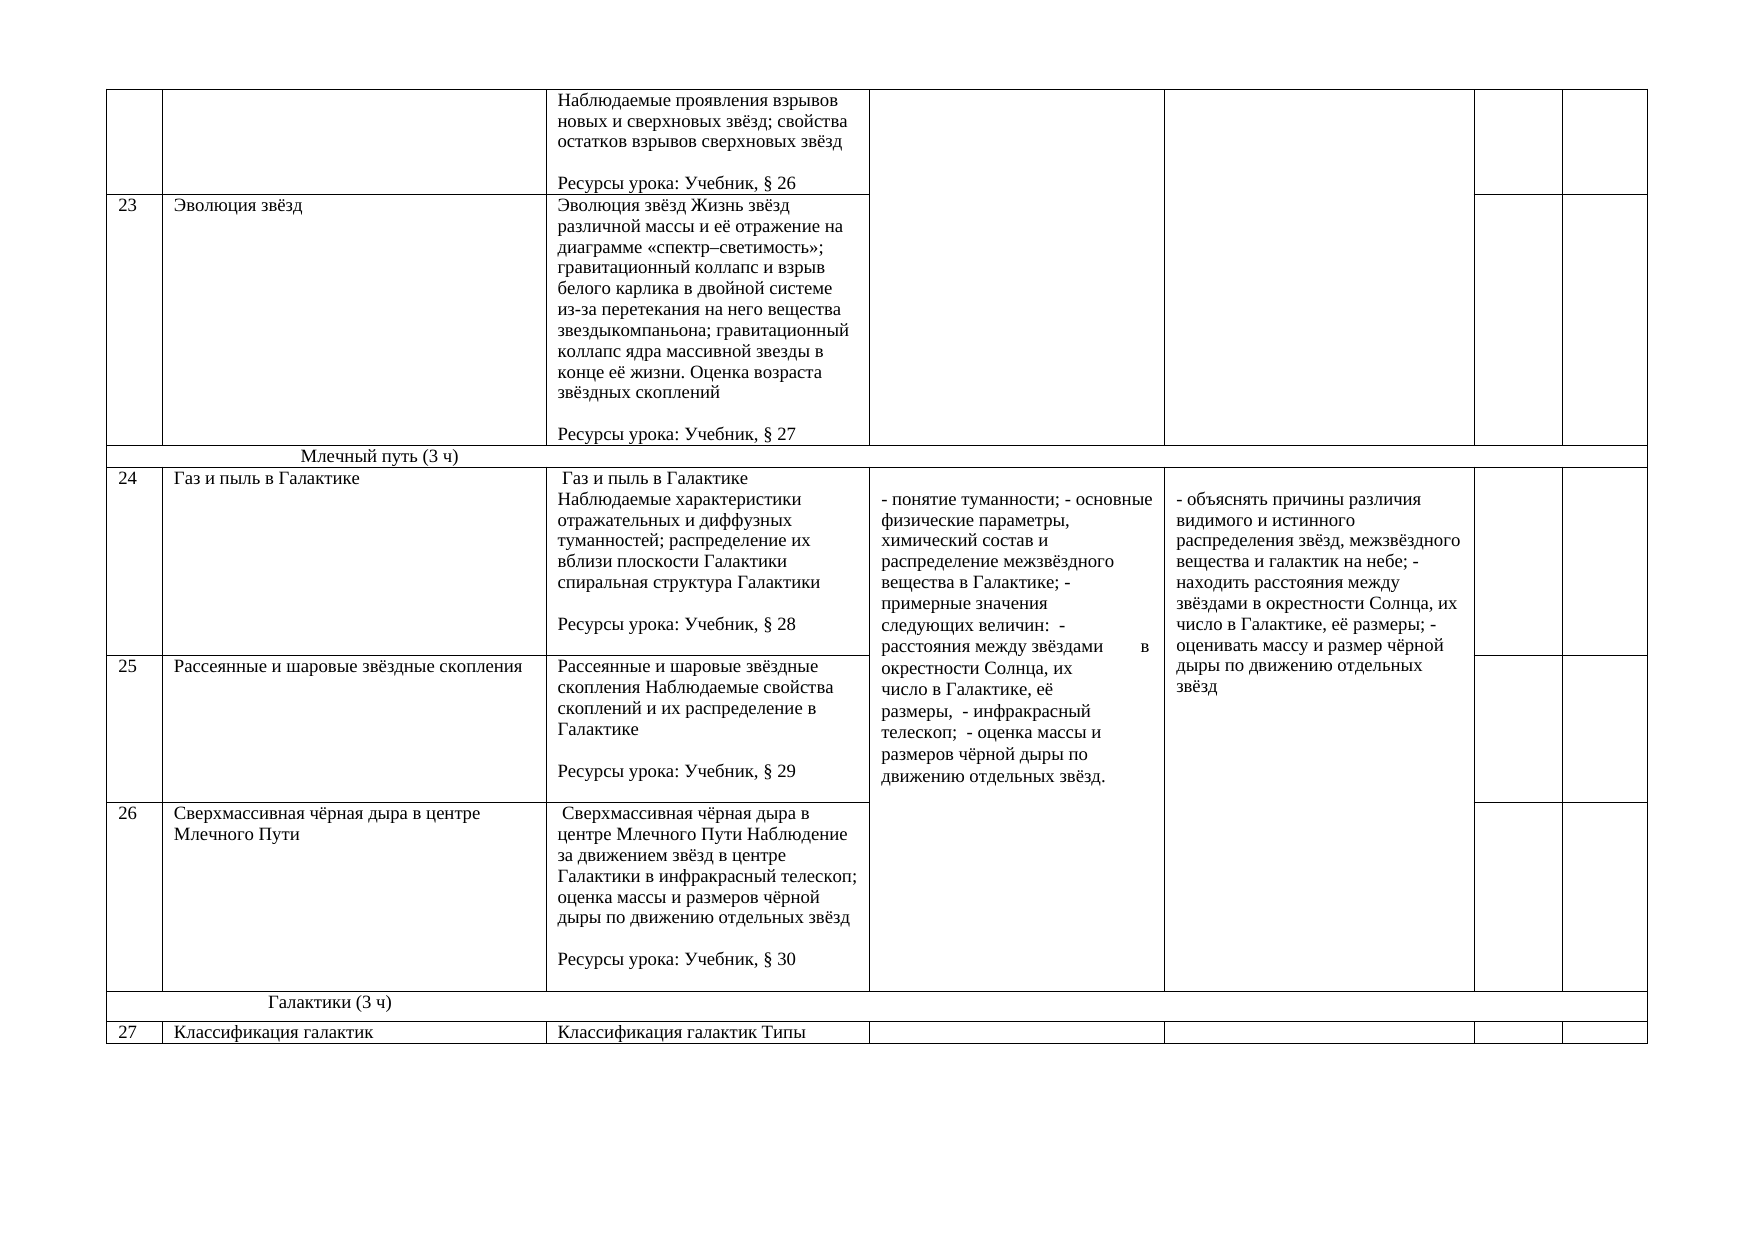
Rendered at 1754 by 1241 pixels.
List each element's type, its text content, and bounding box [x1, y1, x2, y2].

table_cell Эволюция звёзд Жизнь звёзд различной массы и её отражение на диаграмме «спектр–светимость»; гравитационный коллапс и взрыв белого карлика в двойной системе из-за перетекания на него вещества звездыкомпаньона; гравитационный коллапс ядра массивной звезды в конце её жизни. Оценка возраста звёздных скоплений Ресурсы урока: Учебник, § 27 [547, 195, 869, 445]
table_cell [163, 1022, 546, 1043]
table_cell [547, 1022, 869, 1043]
table_cell [1475, 656, 1562, 802]
table_cell [1475, 90, 1562, 194]
table_cell 25 [107, 656, 162, 802]
table_cell [1475, 195, 1562, 445]
table_cell 27 [107, 1022, 162, 1043]
table_cell 23 [107, 195, 162, 445]
table_cell [1475, 803, 1562, 991]
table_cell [547, 90, 869, 194]
table_cell 26 [107, 803, 162, 991]
table_cell [1563, 1022, 1647, 1043]
table_cell - понятие туманности; - основные физические параметры, химический состав и распределение межзвёздного вещества в Галактике; - примерные значения следующих величин: - расстояния между звёздами в окрестности Солнца, их число в Галактике, её размеры, - инфракрасный телескоп; - оценка массы и размеров чёрной дыры по движению отдельных звёзд. [870, 468, 1164, 991]
table_cell [1563, 90, 1647, 194]
table_cell [1475, 1022, 1562, 1043]
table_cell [870, 1022, 1164, 1043]
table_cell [163, 90, 546, 194]
table_cell Газ и пыль в Галактике [163, 468, 546, 655]
table_cell 24 [107, 468, 162, 655]
table_cell [1475, 468, 1562, 655]
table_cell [1165, 1022, 1474, 1043]
table_cell Сверхмассивная чёрная дыра в центре Млечного Пути [163, 803, 546, 991]
table_cell Рассеянные и шаровые звёздные скопления Наблюдаемые свойства скоплений и их распределение в Галактике Ресурсы урока: Учебник, § 29 [547, 656, 869, 802]
table_cell [1563, 803, 1647, 991]
table_cell [1563, 468, 1647, 655]
table_cell 22 [107, 90, 162, 194]
table_cell [1563, 195, 1647, 445]
table_cell [1563, 656, 1647, 802]
table_cell Галактики (3 ч) [107, 992, 1647, 1021]
table_cell Газ и пыль в Галактике Наблюдаемые характеристики отражательных и диффузных туманностей; распределение их вблизи плоскости Галактики спиральная структура Галактики Ресурсы урока: Учебник, § 28 [547, 468, 869, 655]
table_cell Млечный путь (3 ч) [107, 446, 1647, 467]
table_cell Сверхмассивная чёрная дыра в центре Млечного Пути Наблюдение за движением звёзд в центре Галактики в инфракрасный телескоп; оценка массы и размеров чёрной дыры по движению отдельных звёзд Ресурсы урока: Учебник, § 30 [547, 803, 869, 991]
table_cell - объяснять причины различия видимого и истинного распределения звёзд, межзвёздного вещества и галактик на небе; - находить расстояния между звёздами в окрестности Солнца, их число в Галактике, её размеры; - оценивать массу и размер чёрной дыры по движению отдельных звёзд [1165, 468, 1474, 991]
table_cell Эволюция звёзд [163, 195, 546, 445]
table_cell Рассеянные и шаровые звёздные скопления [163, 656, 546, 802]
